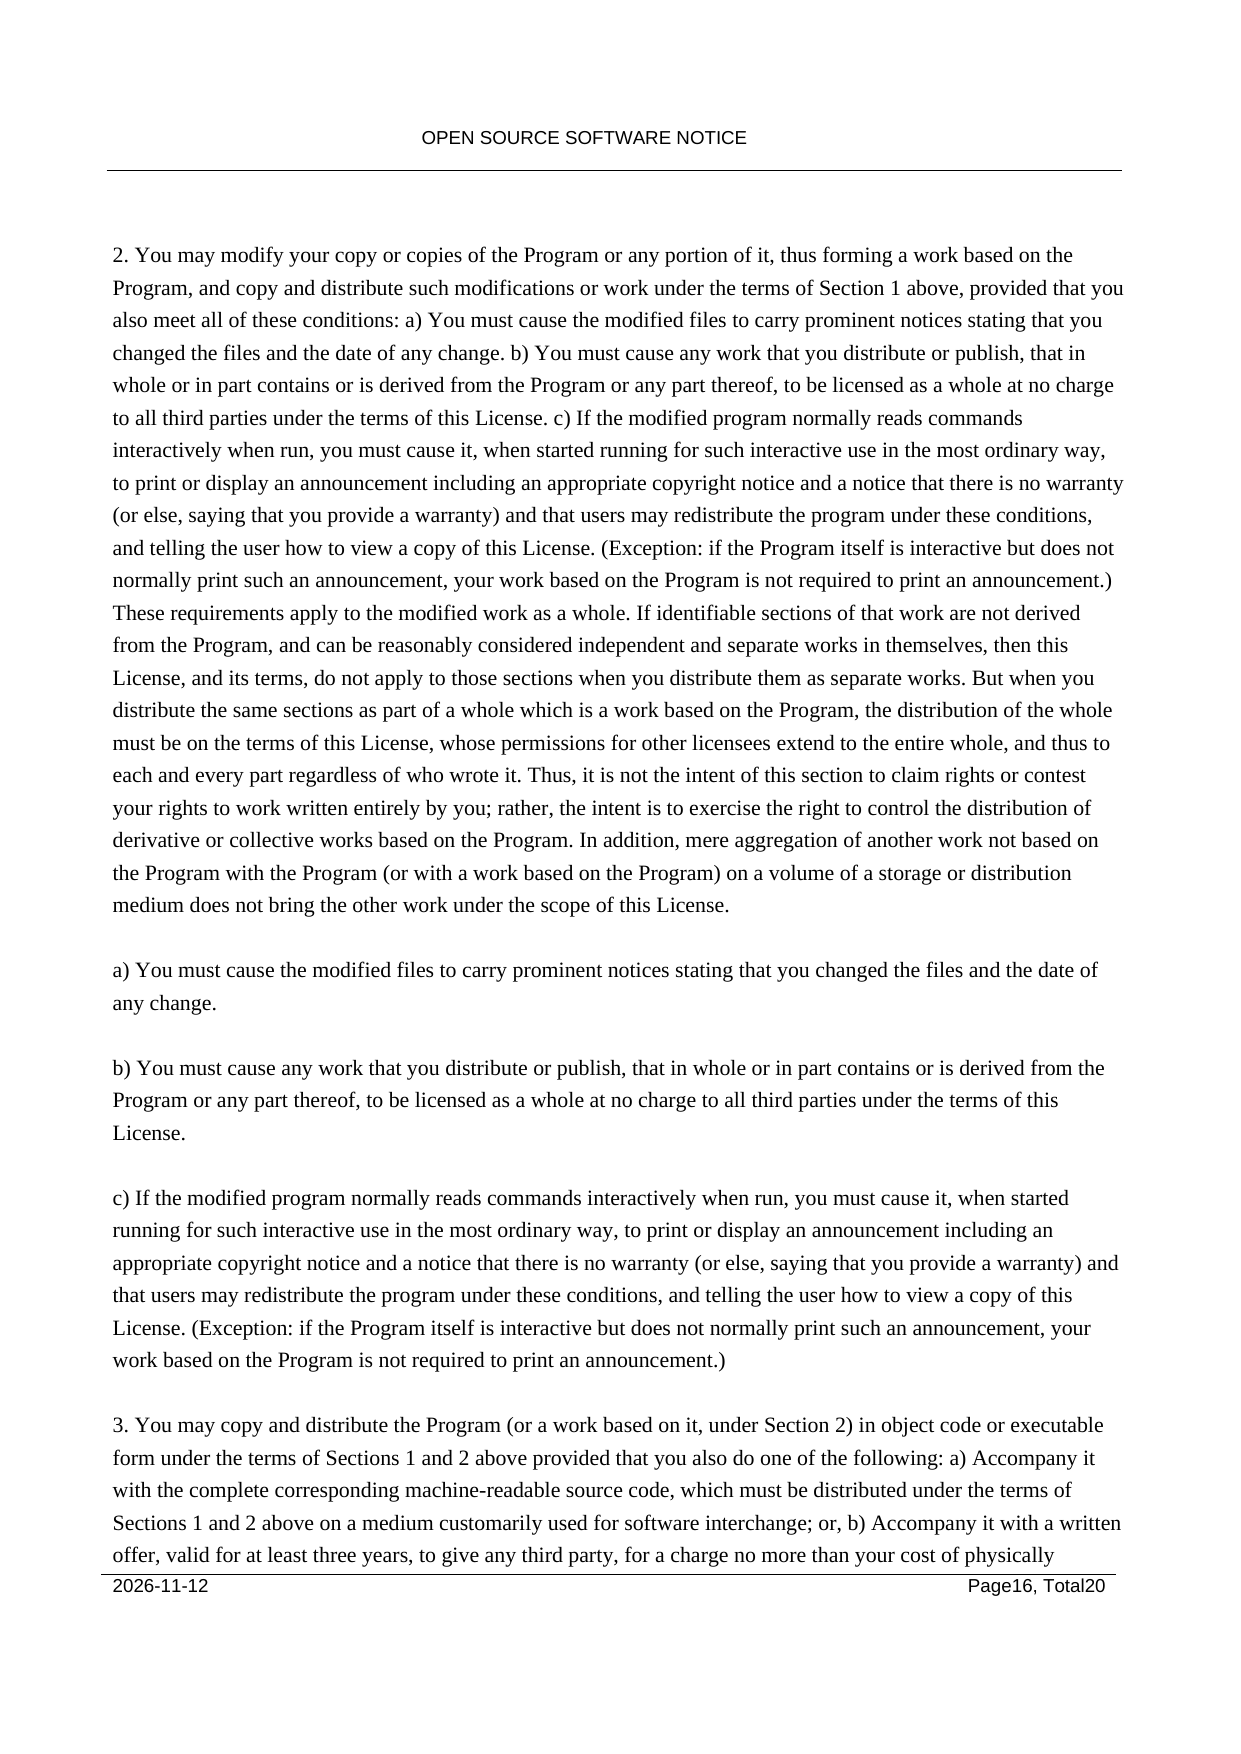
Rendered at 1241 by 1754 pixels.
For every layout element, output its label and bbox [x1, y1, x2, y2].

text [112, 206, 1128, 1571]
